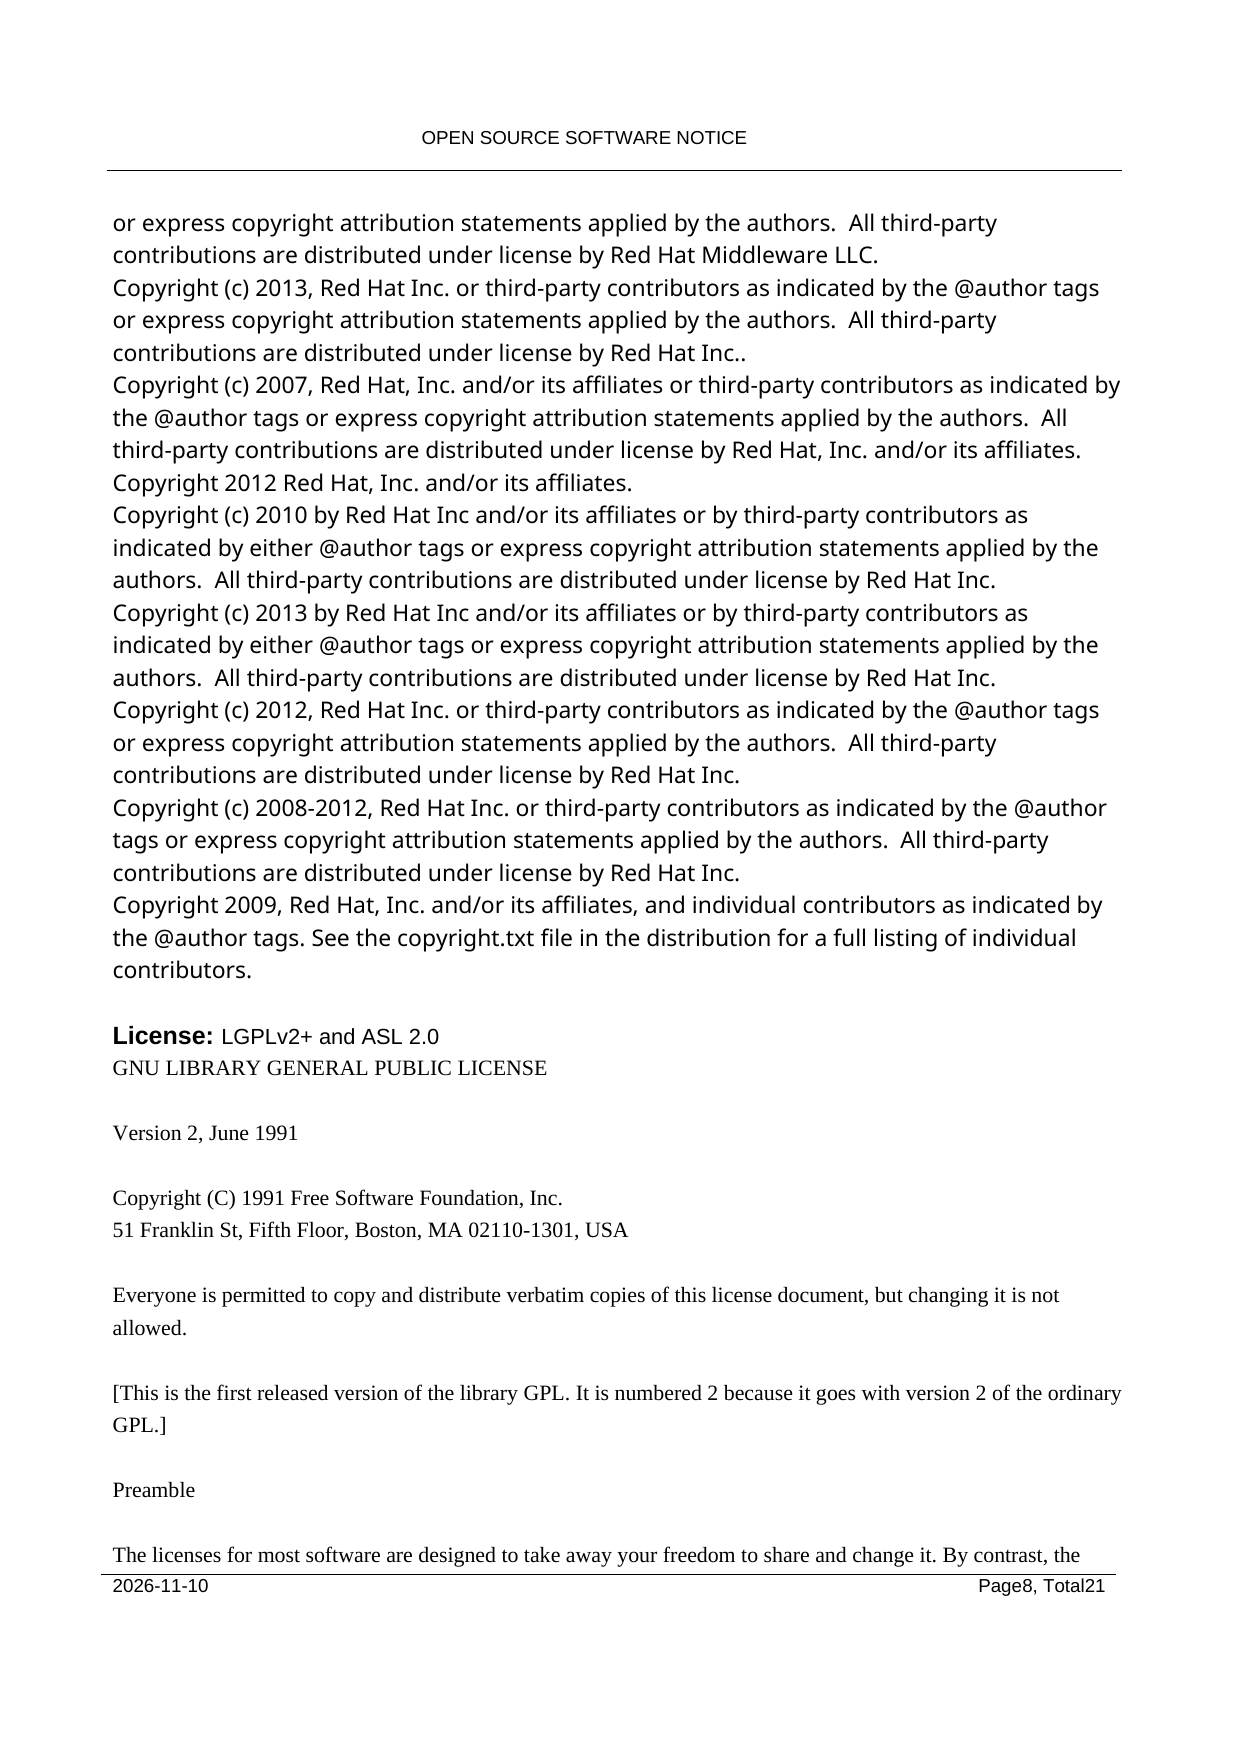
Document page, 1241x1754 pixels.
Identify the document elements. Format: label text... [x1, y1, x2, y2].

text License: LGPLv2+ and ASL 2.0 [112, 1019, 1128, 1051]
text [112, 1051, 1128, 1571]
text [112, 206, 1128, 1019]
